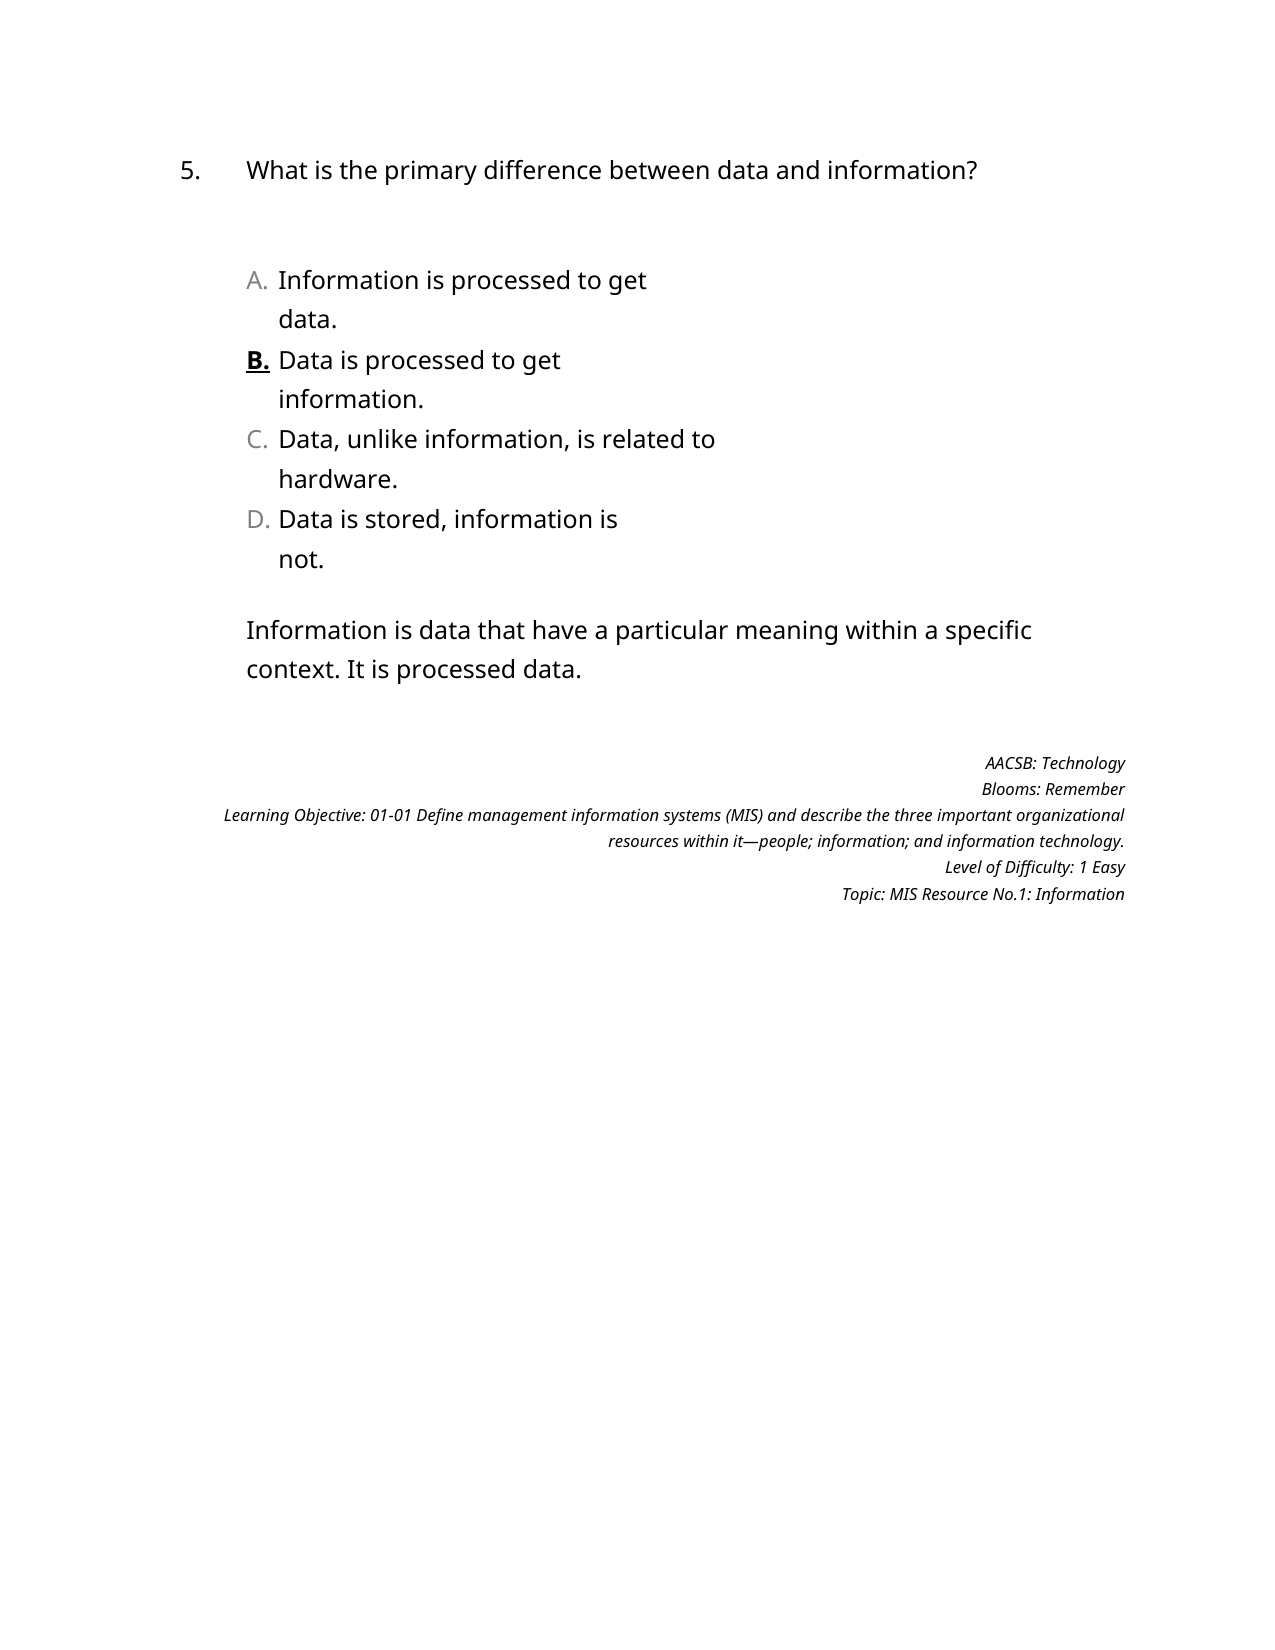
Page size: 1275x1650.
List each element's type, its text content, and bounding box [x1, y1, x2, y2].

table_header AACSB: Technology Blooms: Remember Learning Objective: 01-01 Define management information systems (MIS) and describe the three important organizational resources within it—people; information; and information technology. Level of Difficulty: 1 Easy Topic: MIS Resource No.1: Information [180, 752, 1125, 941]
table_header What is the primary difference between data and information? Information is data that have a particular meaning within a specific context. It is processed data. [246, 153, 1125, 723]
table_header 5. [180, 153, 246, 723]
